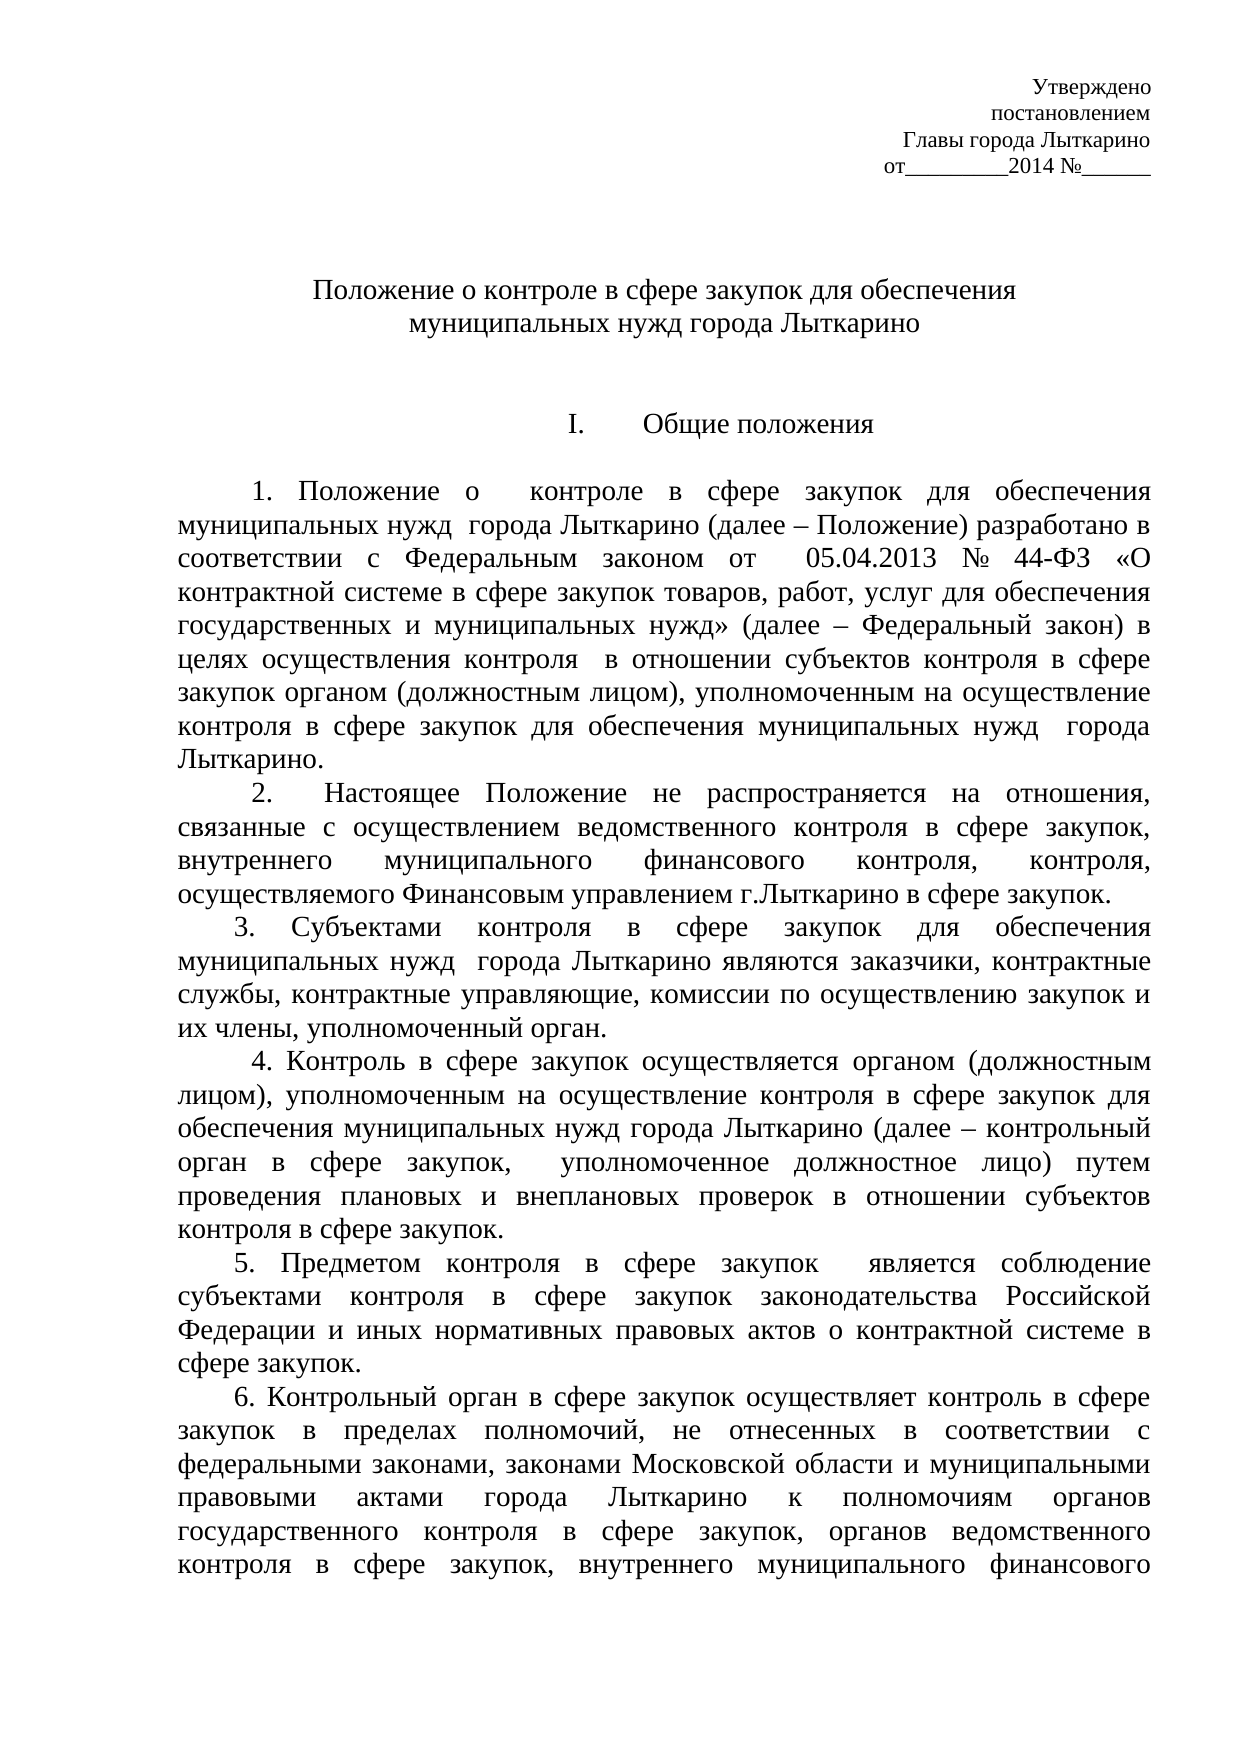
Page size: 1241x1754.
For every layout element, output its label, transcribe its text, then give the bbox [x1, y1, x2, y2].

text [177, 1379, 1152, 1580]
text муниципальных нужд города Лыткарино [177, 306, 1152, 339]
text Главы города Лыткарино [177, 126, 1152, 152]
text Утверждено [177, 73, 1152, 99]
text постановлением [177, 99, 1152, 126]
list Общие положения [290, 406, 1152, 440]
text 2. Настоящее Положение не распространяется на отношения, связанные с осуществлением ведомственного контроля в сфере закупок, внутреннего муниципального финансового контроля, контроля, осуществляемого Финансовым управлением г.Лыткарино в сфере закупок. [177, 775, 1152, 909]
text Положение о контроле в сфере закупок для обеспечения [177, 272, 1152, 306]
text 5. Предметом контроля в сфере закупок является соблюдение субъектами контроля в сфере закупок законодательства Российской Федерации и иных нормативных правовых актов о контрактной системе в сфере закупок. [177, 1245, 1152, 1379]
text 3. Субъектами контроля в сфере закупок для обеспечения муниципальных нужд города Лыткарино являются заказчики, контрактные службы, контрактные управляющие, комиссии по осуществлению закупок и их члены, уполномоченный орган. [177, 909, 1152, 1043]
text от_________2014 №______ [177, 152, 1152, 178]
text 4. Контроль в сфере закупок осуществляется органом (должностным лицом), уполномоченным на осуществление контроля в сфере закупок для обеспечения муниципальных нужд города Лыткарино (далее – контрольный орган в сфере закупок, уполномоченное должностное лицо) путем проведения плановых и внеплановых проверок в отношении субъектов контроля в сфере закупок. [177, 1043, 1152, 1245]
text 1. Положение о контроле в сфере закупок для обеспечения муниципальных нужд города Лыткарино (далее – Положение) разработано в соответствии с Федеральным законом от 05.04.2013 № 44-ФЗ «О контрактной системе в сфере закупок товаров, работ, услуг для обеспечения государственных и муниципальных нужд» (далее – Федеральный закон) в целях осуществления контроля в отношении субъектов контроля в сфере закупок органом (должностным лицом), уполномоченным на осуществление контроля в сфере закупок для обеспечения муниципальных нужд города Лыткарино. [177, 473, 1152, 775]
